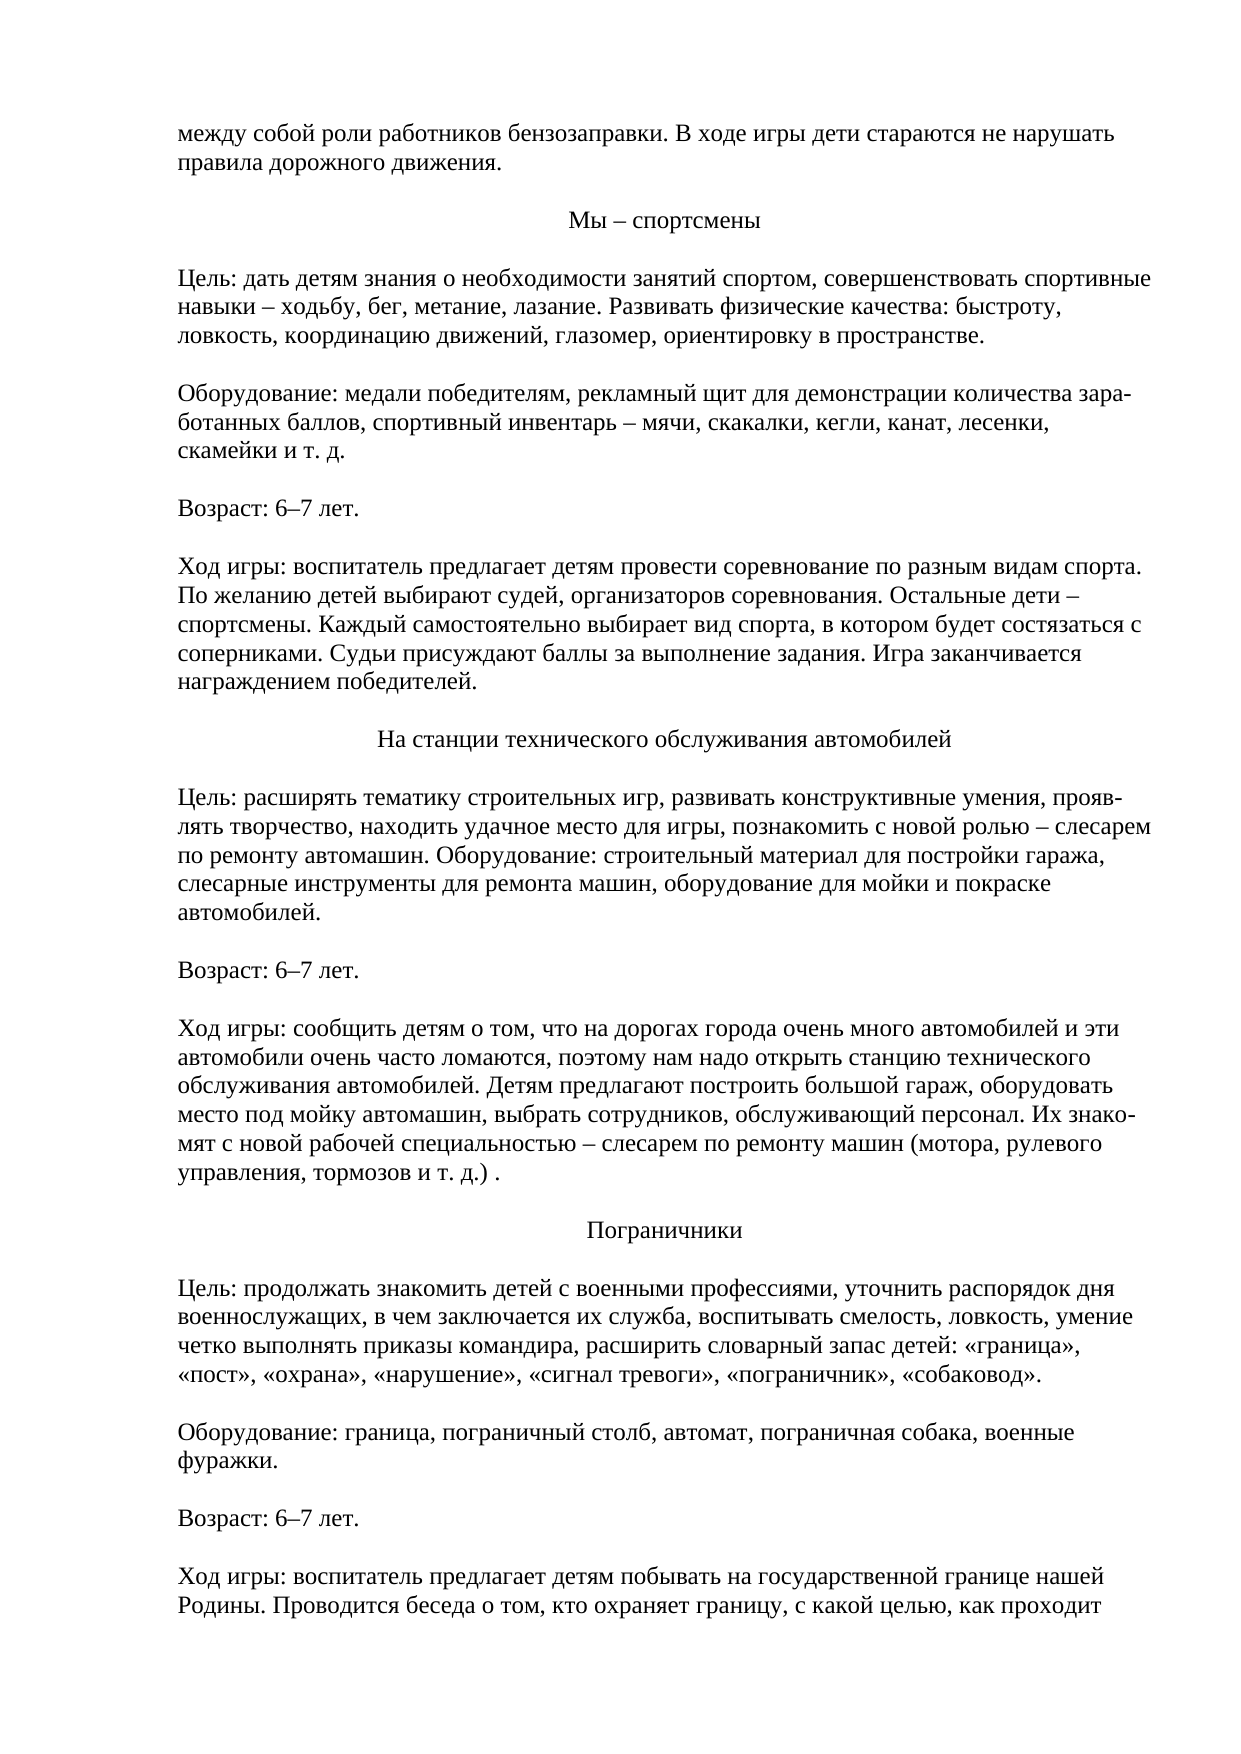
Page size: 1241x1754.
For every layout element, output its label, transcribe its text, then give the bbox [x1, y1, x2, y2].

text Цель: продолжать знакомить детей с военными профессиями, уточнить распорядок дня военнослужащих, в чем заключается их служба, воспитывать смелость, ловкость, умение четко выполнять приказы командира, расширить словарный запас детей: «граница», «пост», «охрана», «нарушение», «сигнал тревоги», «пограничник», «собаковод». [177, 1273, 1152, 1388]
text Цель: расширять тематику строительных игр, развивать конструктивные умения, проявлять творчество, находить удачное место для игры, познакомить с новой ролью – слесарем по ремонту автомашин. Оборудование: строительный материал для постройки гаража, слесарные инструменты для ремонта машин, оборудование для мойки и покраске автомобилей. [177, 782, 1152, 926]
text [177, 1561, 1152, 1619]
text Пограничники [177, 1215, 1152, 1243]
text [177, 118, 1152, 176]
text Ход игры: воспитатель предлагает детям провести соревнование по разным видам спорта. По желанию детей выбирают судей, организаторов соревнования. Остальные дети – спортсмены. Каждый самостоятельно выбирает вид спорта, в котором будет состязаться с соперниками. Судьи присуждают баллы за выполнение задания. Игра заканчивается награждением победителей. [177, 551, 1152, 695]
text На станции технического обслуживания автомобилей [177, 724, 1152, 753]
text Возраст: 6–7 лет. [177, 493, 1152, 522]
text Возраст: 6–7 лет. [177, 1503, 1152, 1532]
text Возраст: 6–7 лет. [177, 955, 1152, 984]
text Оборудование: граница, пограничный столб, автомат, пограничная собака, военные фуражки. [177, 1417, 1152, 1474]
text Мы – спортсмены [177, 205, 1152, 233]
text Цель: дать детям знания о необходимости занятий спортом, совершенствовать спортивные навыки – ходьбу, бег, метание, лазание. Развивать физические качества: быстроту, ловкость, координацию движений, глазомер, ориентировку в пространстве. [177, 263, 1152, 349]
text Оборудование: медали победителям, рекламный щит для демонстрации количества заработанных баллов, спортивный инвентарь – мячи, скакалки, кегли, канат, лесенки, скамейки и т. д. [177, 378, 1152, 464]
text Ход игры: сообщить детям о том, что на дорогах города очень много автомобилей и эти автомобили очень часто ломаются, поэтому нам надо открыть станцию технического обслуживания автомобилей. Детям предлагают построить большой гараж, оборудовать место под мойку автомашин, выбрать сотрудников, обслуживающий персонал. Их знакомят с новой рабочей специальностью – слесарем по ремонту машин (мотора, рулевого управления, тормозов и т. д.) . [177, 1013, 1152, 1186]
